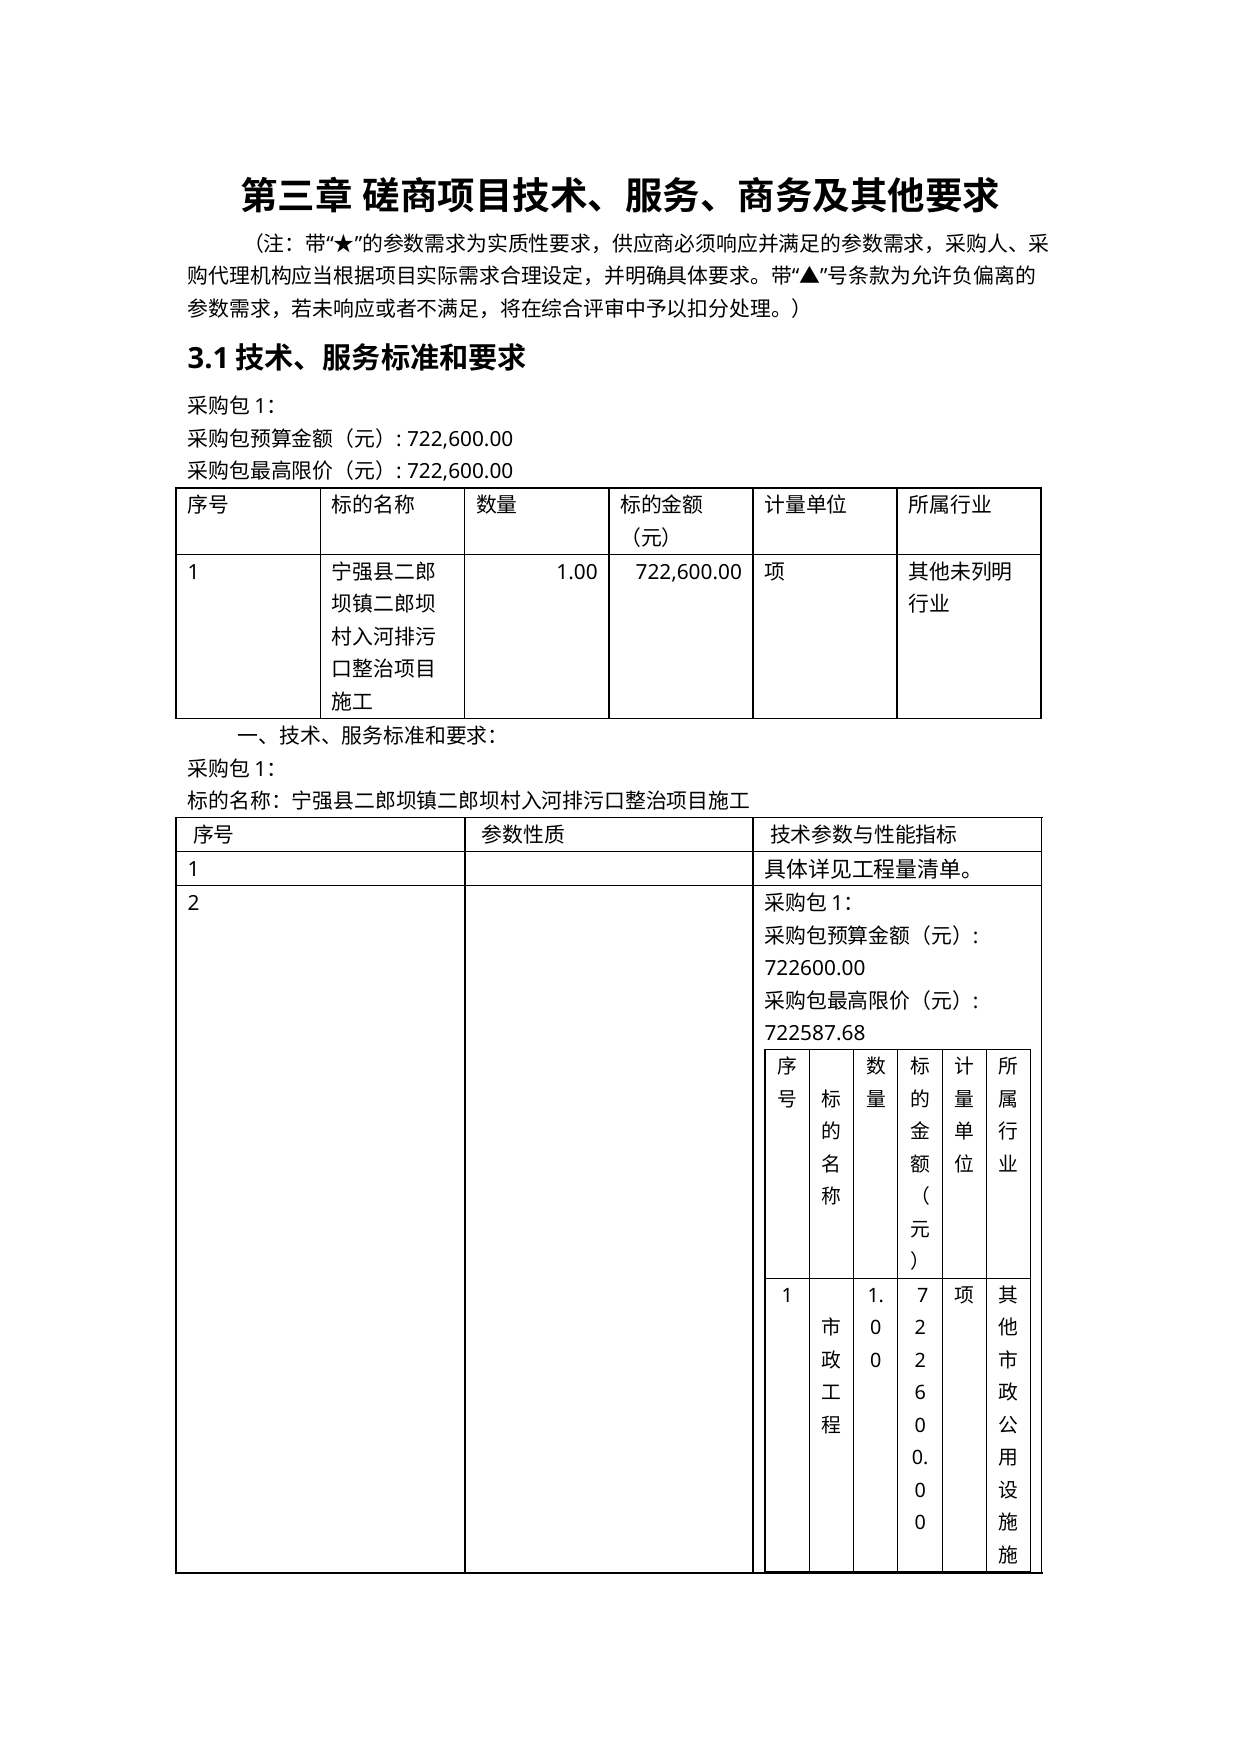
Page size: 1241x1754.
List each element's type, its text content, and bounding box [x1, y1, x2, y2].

table_header 参数性质 [466, 818, 752, 851]
table_header 标的名称 [321, 489, 464, 553]
table_header 计量单位 [754, 489, 896, 553]
table_header 序号 [177, 818, 464, 851]
table_cell 1 [177, 852, 464, 885]
text 采购包1： [187, 752, 1053, 784]
table_cell [466, 886, 752, 1572]
table_cell 2 [177, 886, 464, 1572]
text （注：带“★”的参数需求为实质性要求，供应商必须响应并满足的参数需求，采购人、采购代理机构应当根据项目实际需求合理设定，并明确具体要求。带“▲”号条款为允许负偏离的参数需求，若未响应或者不满足，将在综合评审中予以扣分处理。） [187, 227, 1053, 324]
text 一、技术、服务标准和要求： [187, 719, 1053, 752]
text 第三章 磋商项目技术、服务、商务及其他要求 [187, 162, 1053, 227]
table_cell 1 [177, 555, 320, 718]
table_header 技术参数与性能指标 [754, 818, 1041, 851]
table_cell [754, 886, 1041, 1572]
table_header 所属行业 [898, 489, 1040, 553]
table_cell 722,600.00 [610, 555, 752, 718]
table_header 序号 [177, 489, 320, 553]
table_cell 1.00 [465, 555, 608, 718]
table_cell 宁强县二郎坝镇二郎坝村入河排污口整治项目施工 [321, 555, 464, 718]
text 采购包预算金额（元）: 722,600.00 [187, 422, 1053, 454]
text 标的名称：宁强县二郎坝镇二郎坝村入河排污口整治项目施工 [187, 784, 1053, 817]
table_header 数量 [465, 489, 608, 553]
table_cell 具体详见工程量清单。 [754, 852, 1041, 885]
text 3.1技术、服务标准和要求 [187, 324, 1053, 389]
table_cell [466, 852, 752, 885]
table_cell 其他未列明行业 [898, 555, 1040, 718]
text 采购包1： [187, 389, 1053, 422]
table_cell 项 [754, 555, 896, 718]
table_header 标的金额 （元） [610, 489, 752, 553]
text 采购包最高限价（元）: 722,600.00 [187, 454, 1053, 487]
